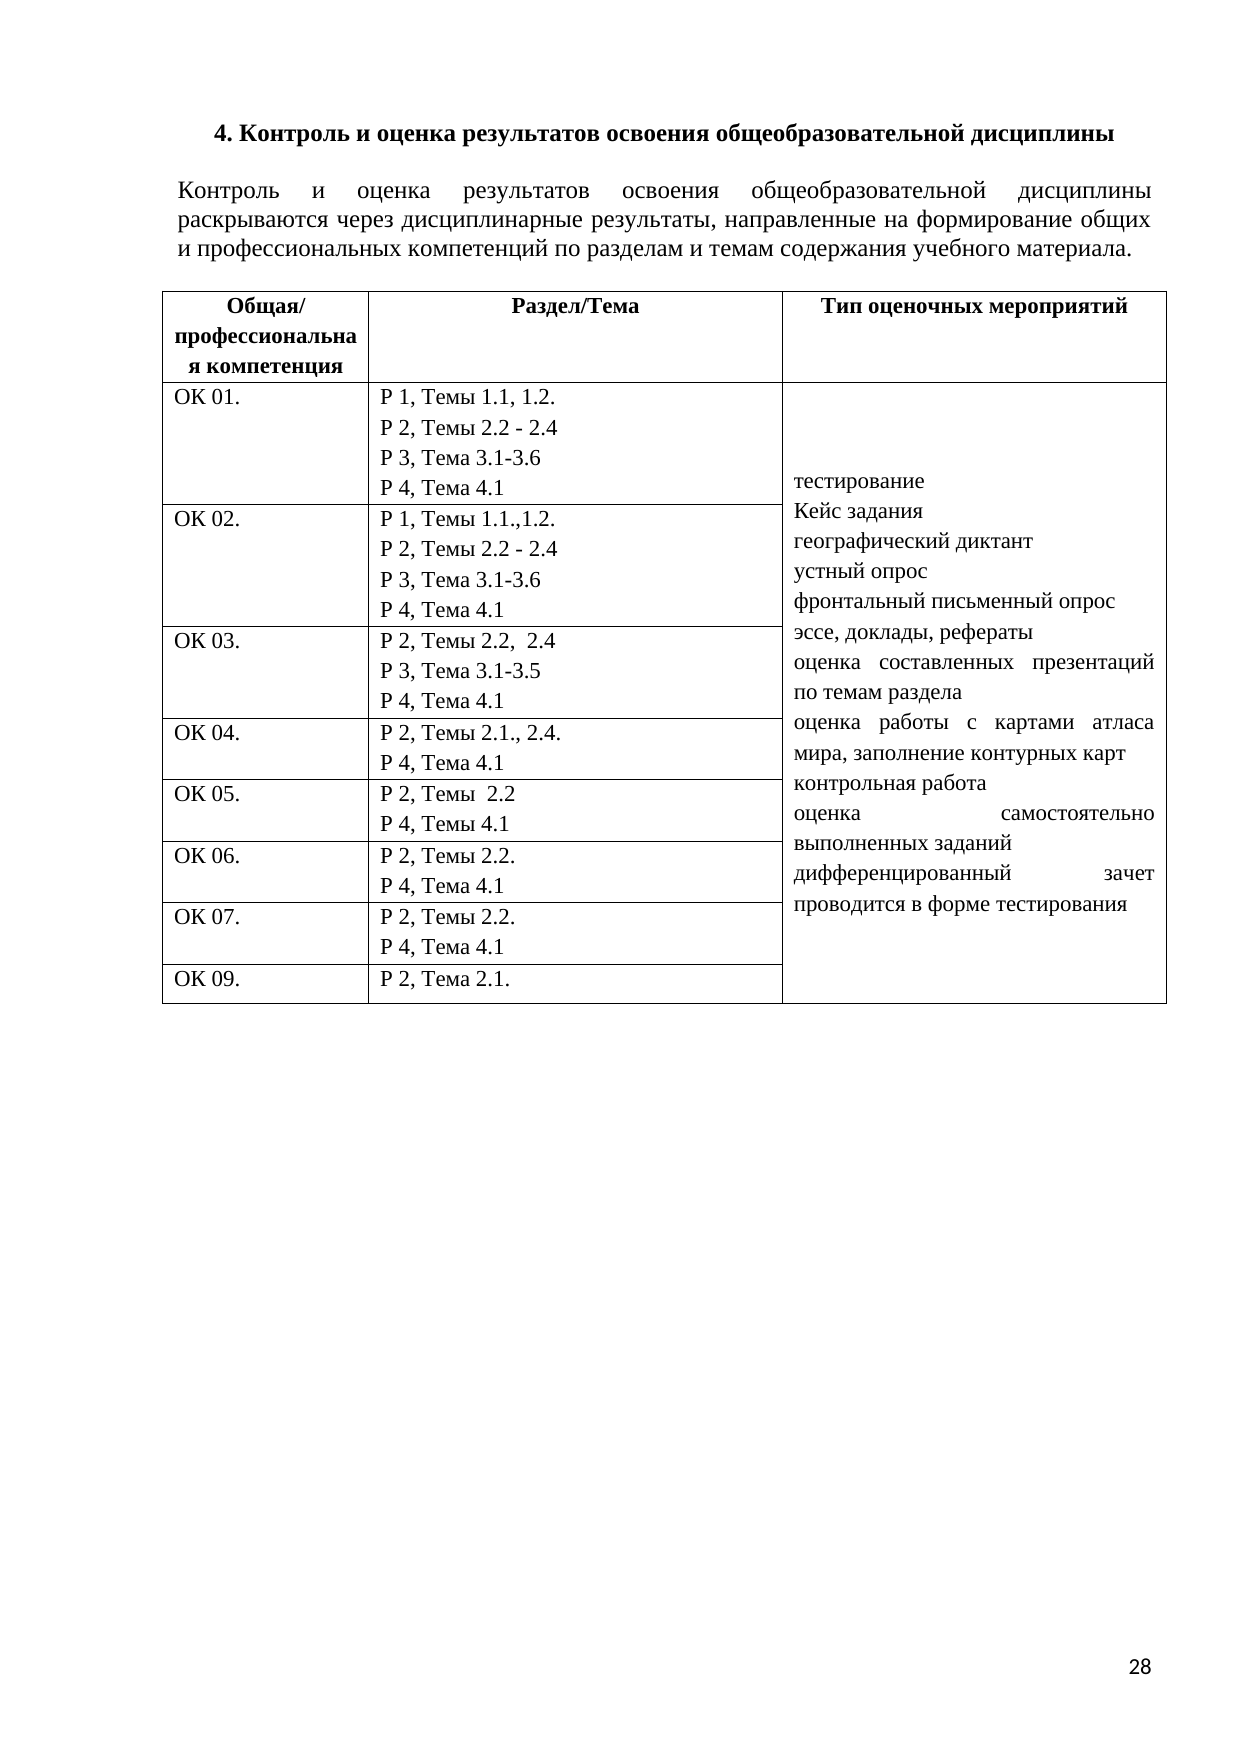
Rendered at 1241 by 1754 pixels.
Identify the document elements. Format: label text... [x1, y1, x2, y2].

table_header Раздел/Тема [369, 292, 782, 382]
table_cell Р 2, Темы 2.2 Р 4, Темы 4.1 [369, 780, 782, 841]
table_cell Р 2, Темы 2.2, 2.4 Р 3, Тема 3.1-3.5 Р 4, Тема 4.1 [369, 627, 782, 718]
table_cell ОК 02. [163, 505, 368, 626]
table_cell Р 2, Темы 2.2. Р 4, Тема 4.1 [369, 903, 782, 963]
table_cell тестирование Кейс задания географический диктант устный опрос фронтальный письменный опрос эссе, доклады, рефераты оценка составленных презентаций по темам раздела оценка работы с картами атласа мира, заполнение контурных карт контрольная работа оценка самостоятельно выполненных заданий дифференцированный зачет проводится в форме тестирования [783, 383, 1166, 1003]
table_cell Р 2, Темы 2.2. Р 4, Тема 4.1 [369, 842, 782, 902]
table_cell Р 1, Темы 1.1, 1.2. Р 2, Темы 2.2 - 2.4 Р 3, Тема 3.1-3.6 Р 4, Тема 4.1 [369, 383, 782, 504]
table_cell ОК 05. [163, 780, 368, 841]
table_cell Р 2, Темы 2.1., 2.4. Р 4, Тема 4.1 [369, 719, 782, 779]
table_cell ОК 04. [163, 719, 368, 779]
text 4. Контроль и оценка результатов освоения общеобразовательной дисциплины [177, 118, 1152, 147]
table_cell Р 1, Темы 1.1.,1.2. Р 2, Темы 2.2 - 2.4 Р 3, Тема 3.1-3.6 Р 4, Тема 4.1 [369, 505, 782, 626]
table_header Тип оценочных мероприятий [783, 292, 1166, 382]
table_header Общая/профессиональная компетенция [163, 292, 368, 382]
table_cell ОК 09. [163, 965, 368, 1003]
table_cell ОК 01. [163, 383, 368, 504]
table_cell ОК 03. [163, 627, 368, 718]
table_cell ОК 06. [163, 842, 368, 902]
table_cell Р 2, Тема 2.1. [369, 965, 782, 1003]
text Контроль и оценка результатов освоения общеобразовательной дисциплины раскрываются через дисциплинарные результаты, направленные на формирование общих и профессиональных компетенций по разделам и темам содержания учебного материала. [177, 176, 1152, 262]
table_cell ОК 07. [163, 903, 368, 963]
